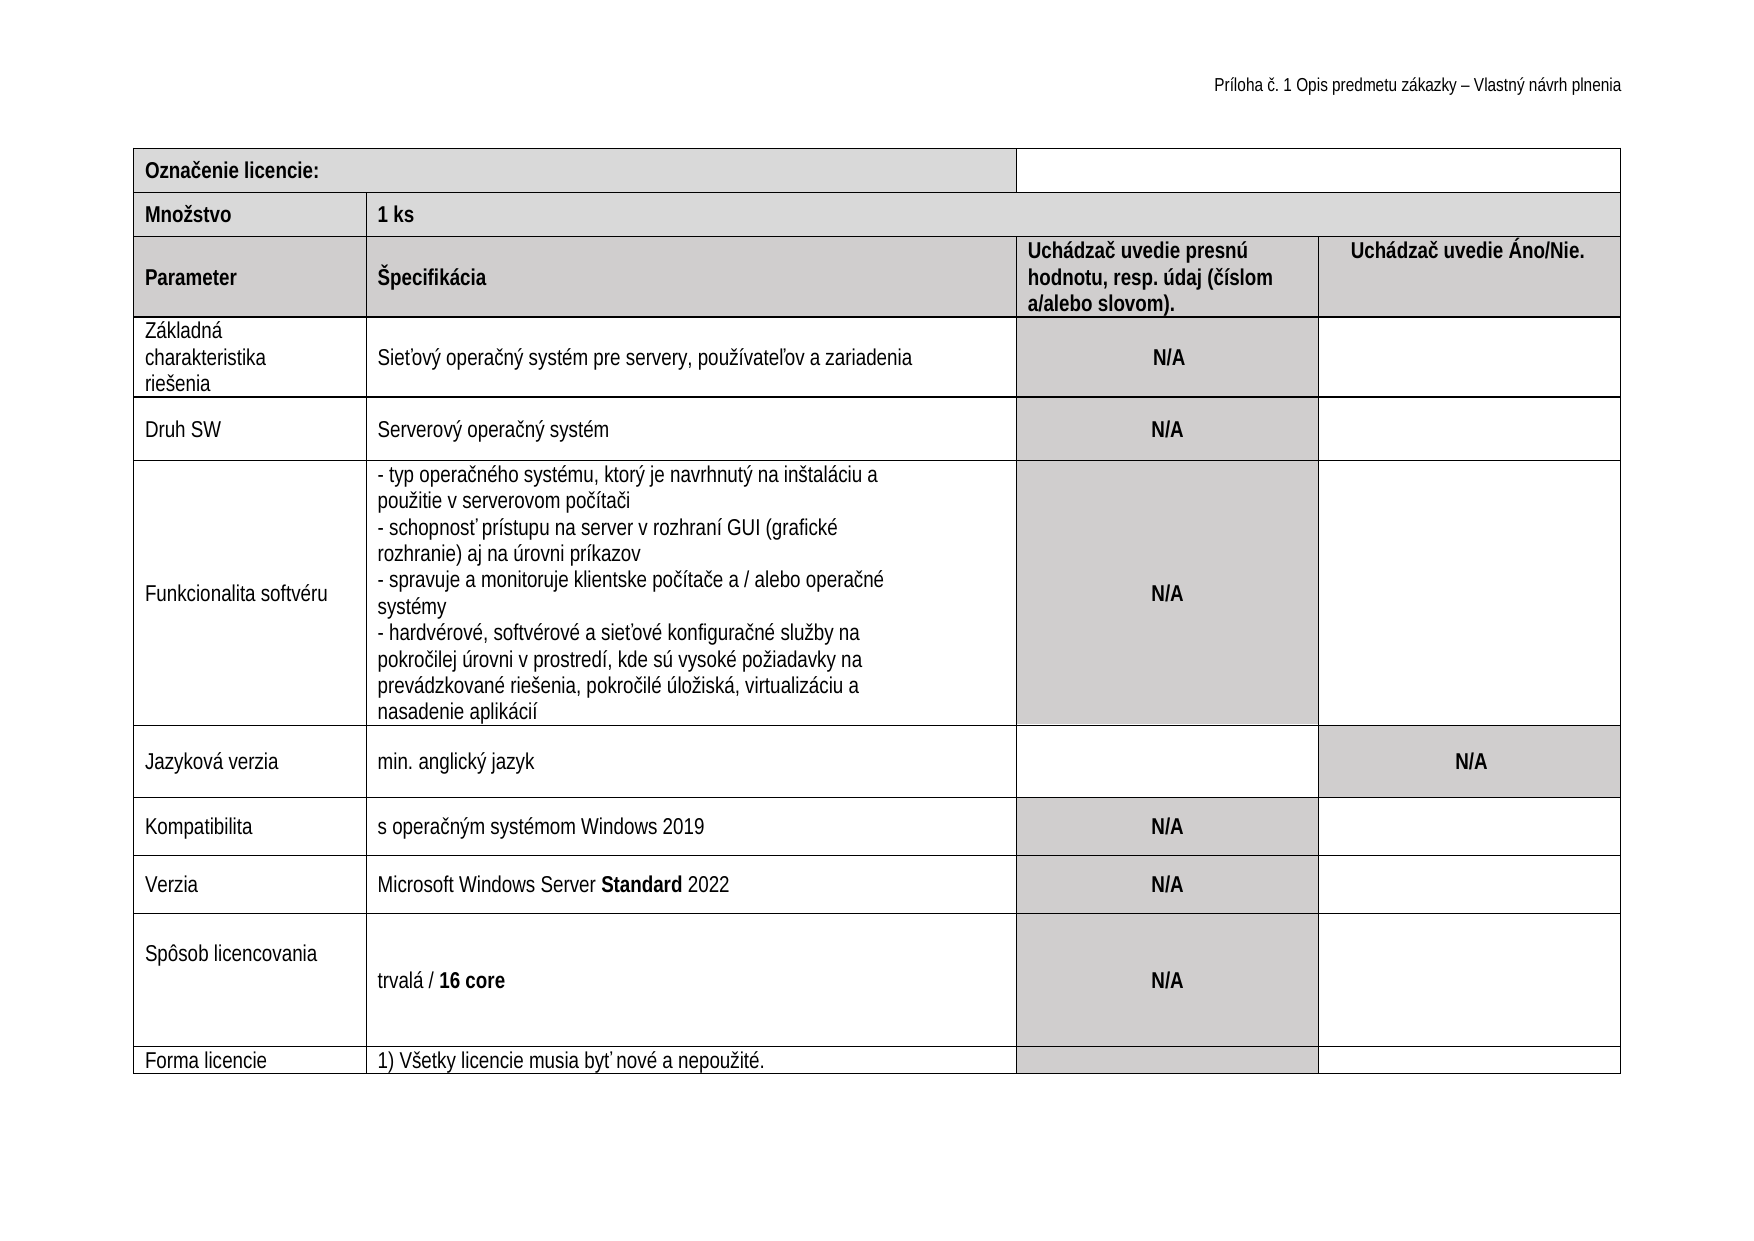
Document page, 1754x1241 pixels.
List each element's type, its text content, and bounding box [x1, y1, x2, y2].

table_cell Parameter [134, 237, 366, 316]
table_cell s operačným systémom Windows 2019 [367, 798, 1016, 855]
table_cell Označenie licencie: [134, 149, 1016, 192]
table_cell Microsoft Windows Server Standard 2022 [367, 856, 1016, 913]
table_cell Verzia [134, 856, 366, 913]
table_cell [367, 1047, 1016, 1073]
table_cell N/A [1017, 798, 1318, 855]
table_cell [1319, 856, 1620, 913]
table_cell [1017, 726, 1318, 797]
table_cell N/A [1017, 1047, 1318, 1073]
table_cell trvalá / 16 core [367, 914, 1016, 1046]
table_cell N/A [1017, 318, 1318, 396]
table_cell Základná charakteristika riešenia [134, 318, 366, 396]
table_cell Špecifikácia [367, 237, 1016, 316]
table_cell [1319, 318, 1620, 396]
table_cell N/A [1017, 461, 1318, 724]
table_cell [1319, 398, 1620, 460]
table_cell Druh SW [134, 398, 366, 460]
table_cell min. anglický jazyk [367, 726, 1016, 797]
table_cell - typ operačného systému, ktorý je navrhnutý na inštaláciu a použitie v serverovom počítači - schopnosť prístupu na server v rozhraní GUI (grafické rozhranie) aj na úrovni príkazov - spravuje a monitoruje klientske počítače a / alebo operačné systémy - hardvérové, softvérové a sieťové konfiguračné služby na pokročilej úrovni v prostredí, kde sú vysoké požiadavky na prevádzkované riešenia, pokročilé úložiská, virtualizáciu a nasadenie aplikácií [367, 461, 1016, 724]
table_cell Kompatibilita [134, 798, 366, 855]
table_cell Množstvo [134, 193, 366, 236]
table_cell 1 ks [367, 193, 1620, 236]
table_cell Uchádzač uvedie Áno/Nie. [1319, 237, 1620, 316]
table_cell N/A [1017, 856, 1318, 913]
table_cell [1017, 149, 1620, 192]
table_cell [1319, 914, 1620, 1046]
table_cell Uchádzač uvedie presnú hodnotu, resp. údaj (číslom a/alebo slovom). [1017, 237, 1318, 316]
table_cell N/A [1017, 398, 1318, 460]
table_cell N/A [1017, 914, 1318, 1046]
table_cell Sieťový operačný systém pre servery, používateľov a zariadenia [367, 318, 1016, 396]
table_cell [1319, 798, 1620, 855]
table_cell Jazyková verzia [134, 726, 366, 797]
table_cell [1319, 1047, 1620, 1073]
table_cell Serverový operačný systém [367, 398, 1016, 460]
table_cell Forma licencie [134, 1047, 366, 1073]
table_cell N/A [1319, 726, 1620, 797]
table_cell Funkcionalita softvéru [134, 461, 366, 724]
table_cell [1319, 461, 1620, 724]
table_cell Spôsob licencovania [134, 914, 366, 1046]
